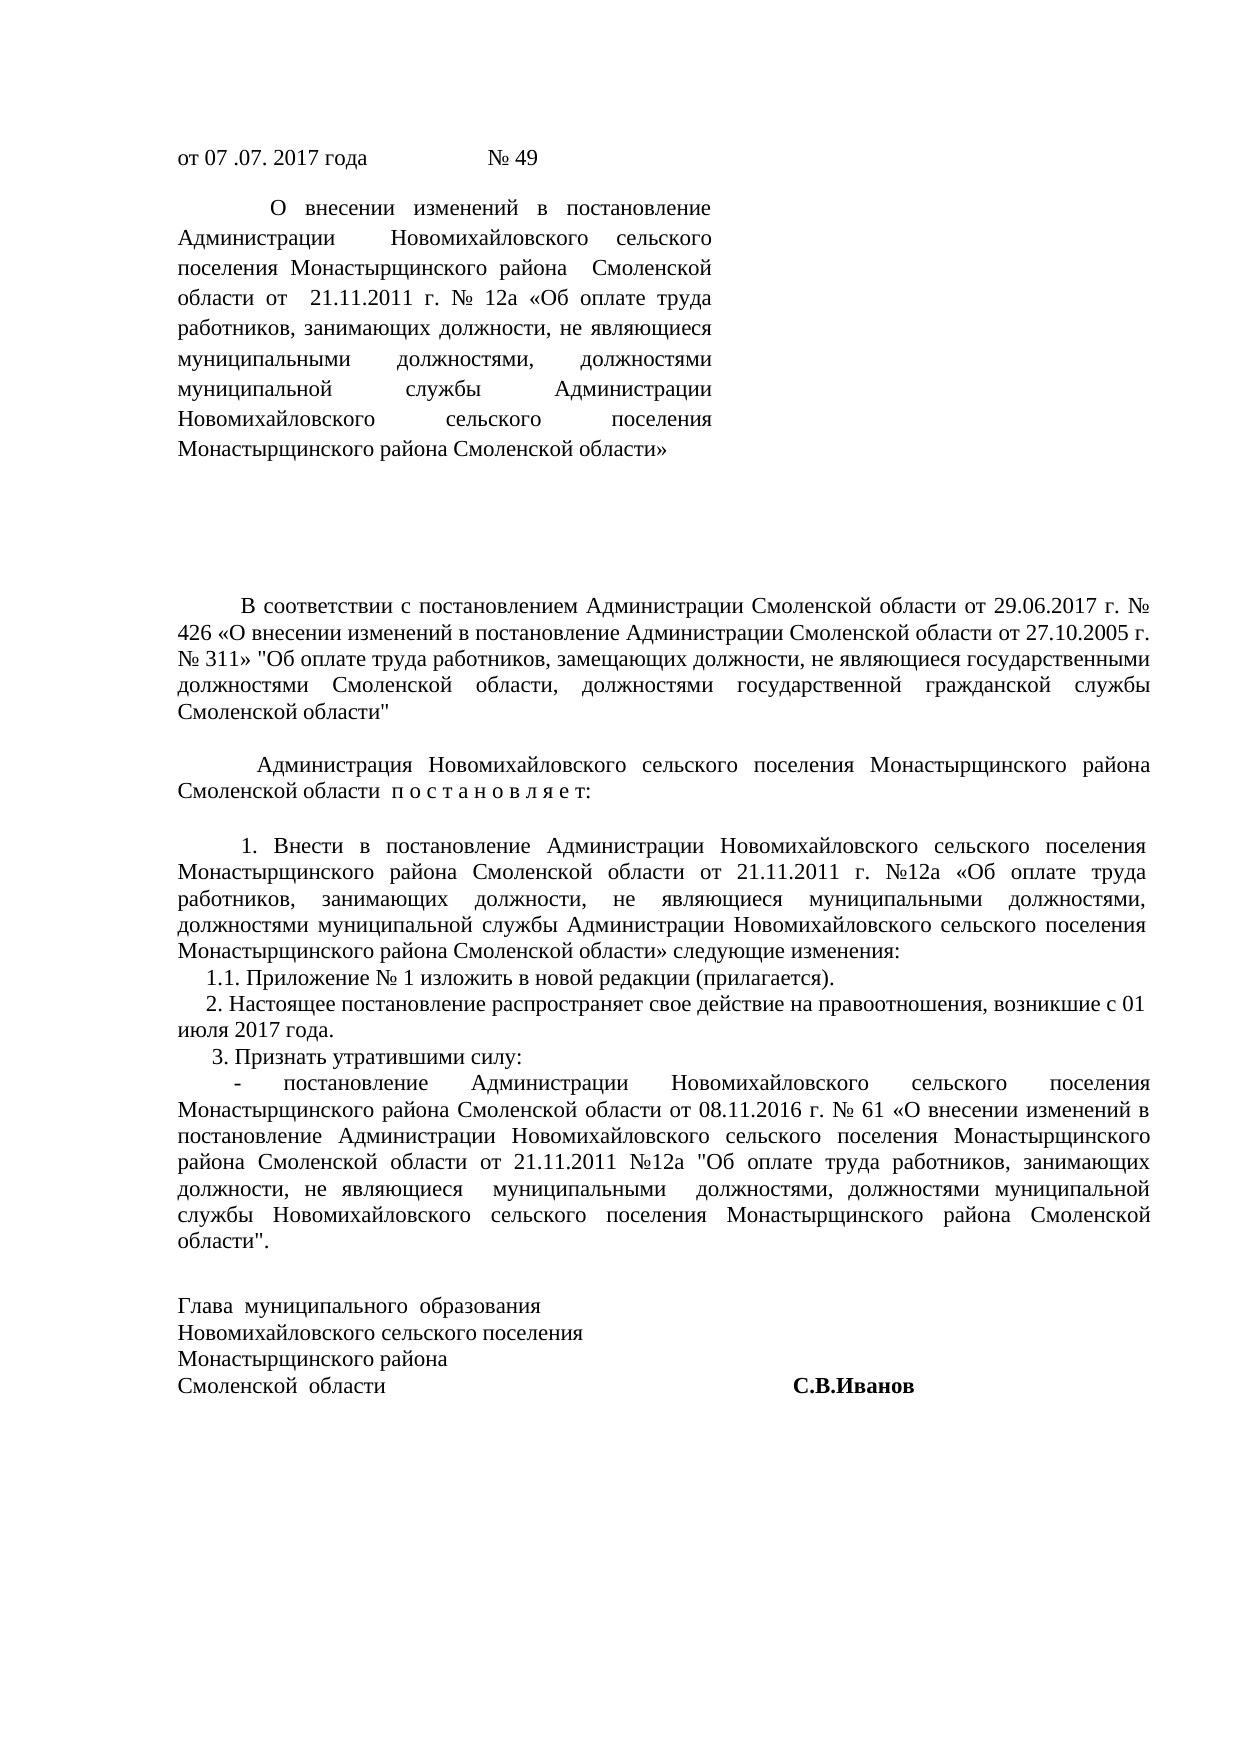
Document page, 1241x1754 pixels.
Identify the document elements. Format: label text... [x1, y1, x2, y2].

text Администрация Новомихайловского сельского поселения Монастырщинского района Смоленской области п о с т а н о в л я е т: [177, 751, 1152, 803]
text В соответствии с постановлением Администрации Смоленской области от 29.06.2017 г. № 426 «О внесении изменений в постановление Администрации Смоленской области от 27.10.2005 г. № 311» "Об оплате труда работников, замещающих должности, не являющиеся государственными должностями Смоленской области, должностями государственной гражданской службы Смоленской области" [177, 592, 1152, 724]
table_header О внесении изменений в постановление Администрации Новомихайловского сельского поселения Монастырщинского района Смоленской области от 21.11.2011 г. № 12а «Об оплате труда работников, занимающих должности, не являющиеся муниципальными должностями, должностями муниципальной службы Администрации Новомихайловского сельского поселения Монастырщинского района Смоленской области» [166, 194, 728, 466]
text 2. Настоящее постановление распространяет свое действие на правоотношения, возникшие с 01 июля 2017 года. [177, 990, 1147, 1043]
text Монастырщинского района [177, 1345, 1152, 1372]
text Глава муниципального образования [177, 1293, 1152, 1319]
text 1.1. Приложение № 1 изложить в новой редакции (прилагается). [177, 964, 1147, 990]
text Новомихайловского сельского поселения [177, 1319, 1152, 1345]
text Смоленской области С.В.Иванов [177, 1372, 1152, 1398]
text 1. Внести в постановление Администрации Новомихайловского сельского поселения Монастырщинского района Смоленской области от 21.11.2011 г. №12а «Об оплате труда работников, занимающих должности, не являющиеся муниципальными должностями, должностями муниципальной службы Администрации Новомихайловского сельского поселения Монастырщинского района Смоленской области» следующие изменения: [177, 832, 1147, 964]
text - постановление Администрации Новомихайловского сельского поселения Монастырщинского района Смоленской области от 08.11.2016 г. № 61 «О внесении изменений в постановление Администрации Новомихайловского сельского поселения Монастырщинского района Смоленской области от 21.11.2011 №12а "Об оплате труда работников, занимающих должности, не являющиеся муниципальными должностями, должностями муниципальной службы Новомихайловского сельского поселения Монастырщинского района Смоленской области". [177, 1069, 1152, 1254]
text 3. Признать утратившими силу: [177, 1043, 1152, 1069]
text от 07 .07. 2017 года № 49 [177, 144, 1152, 171]
